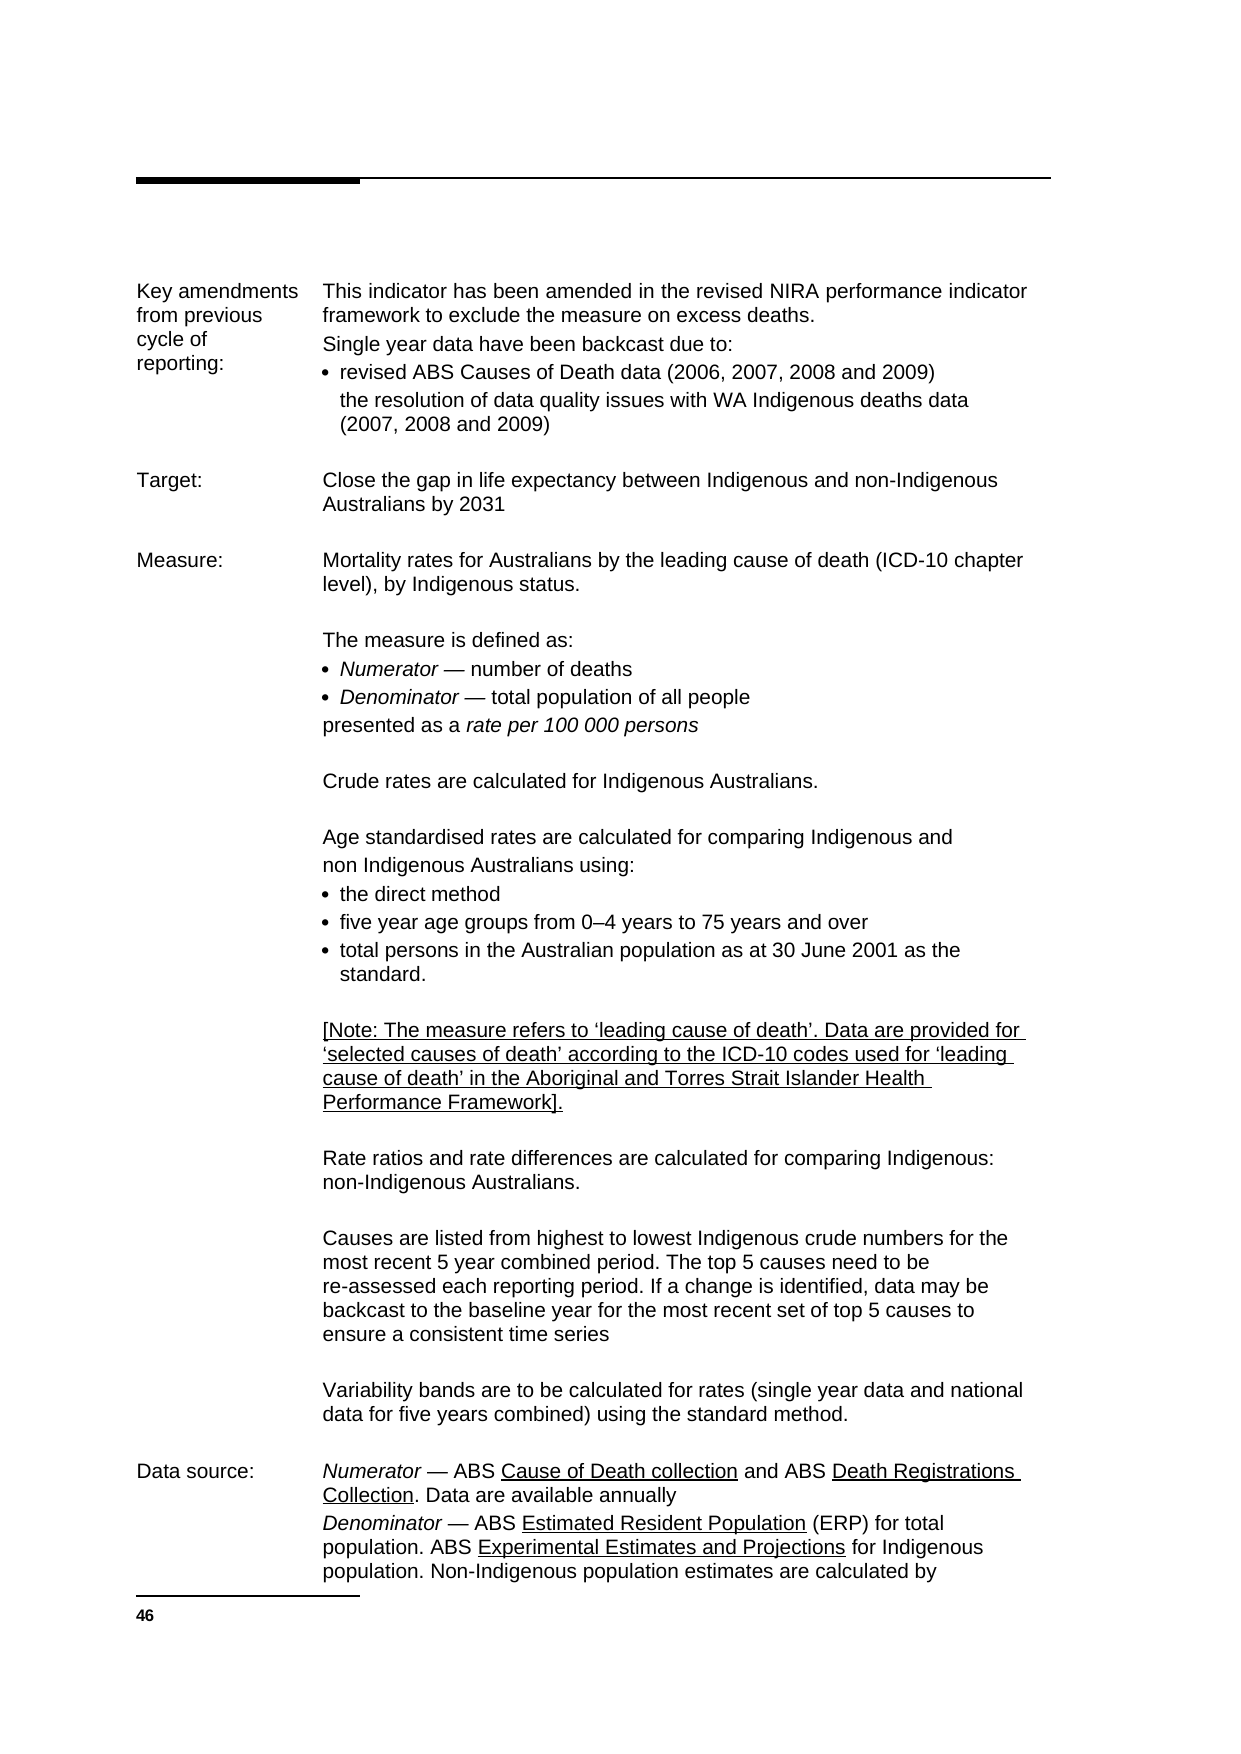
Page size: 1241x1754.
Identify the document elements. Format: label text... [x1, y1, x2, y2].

table_cell Data source: [125, 1459, 311, 1582]
table_cell Measure: [125, 548, 311, 1458]
table_cell Close the gap in life expectancy between Indigenous and non-Indigenous Australians by 2031 [311, 468, 1040, 548]
table_cell Mortality rates for Australians by the leading cause of death (ICD-10 chapter level), by Indigenous status. The measure is defined as: Numerator — number of deaths Denominator — total population of all people presented as a rate per 100 000 persons Crude rates are calculated for Indigenous Australians. Age standardised rates are calculated for comparing Indigenous and non Indigenous Australians using: the direct method five year age groups from 0–4 years to 75 years and over total persons in the Australian population as at 30 June 2001 as the standard. [Note: The measure refers to ‘leading cause of death’. Data are provided for ‘selected causes of death’ according to the ICD-10 codes used for ‘leading cause of death’ in the Aboriginal and Torres Strait Islander Health Performance Framework]. Rate ratios and rate differences are calculated for comparing Indigenous: non-Indigenous Australians. Causes are listed from highest to lowest Indigenous crude numbers for the most recent 5 year combined period. The top 5 causes need to be re-assessed each reporting period. If a change is identified, data may be backcast to the baseline year for the most recent set of top 5 causes to ensure a consistent time series Variability bands are to be calculated for rates (single year data and national data for five years combined) using the standard method. [311, 548, 1040, 1458]
table_cell Target: [125, 468, 311, 548]
table_header Key amendments from previous cycle of reporting: [125, 279, 311, 468]
table_header This indicator has been amended in the revised NIRA performance indicator framework to exclude the measure on excess deaths. Single year data have been backcast due to: revised ABS Causes of Death data (2006, 2007, 2008 and 2009) the resolution of data quality issues with WA Indigenous deaths data (2007, 2008 and 2009) [311, 279, 1040, 468]
